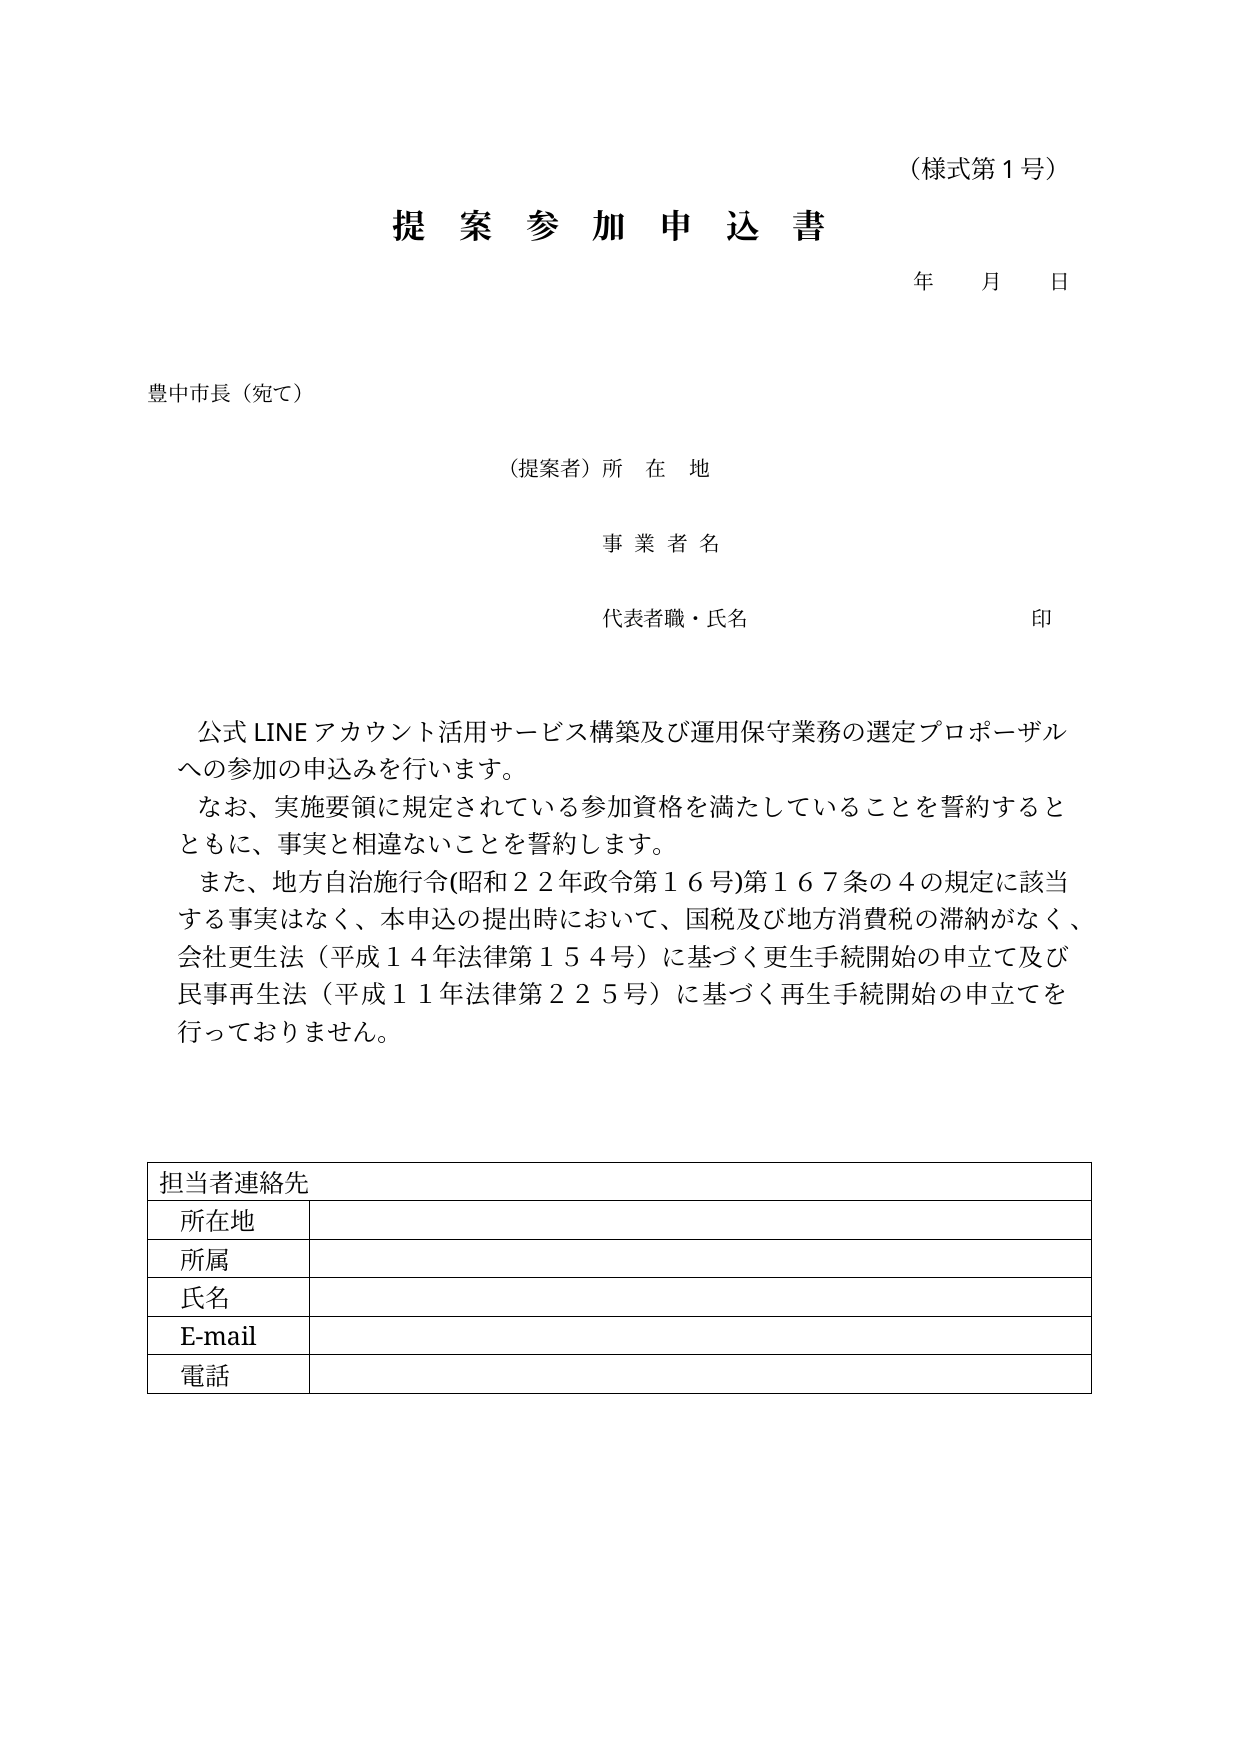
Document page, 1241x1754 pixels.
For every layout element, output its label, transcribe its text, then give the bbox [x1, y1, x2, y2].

table_cell 所在地 [148, 1201, 309, 1239]
text 事業者名 [460, 524, 1070, 562]
table_cell [310, 1278, 1091, 1316]
table_cell E-mail [148, 1317, 309, 1354]
table_cell [310, 1317, 1091, 1354]
table_cell [310, 1240, 1091, 1277]
text 年 月 日 [0, 262, 1070, 299]
table_cell 所属 [148, 1240, 309, 1277]
text （様式第1号） [0, 149, 1070, 187]
table_cell [310, 1355, 1091, 1393]
text また、地方自治施行令(昭和２２年政令第１６号)第１６７条の４の規定に該当する事実はなく、本申込の提出時において、国税及び地方消費税の滞納がなく、会社更生法（平成１４年法律第１５４号）に基づく更生手続開始の申立て及び民事再生法（平成１１年法律第２２５号）に基づく再生手続開始の申立てを行っておりません。 [177, 862, 1070, 1049]
text 提 案 参 加 申 込 書 [0, 187, 1070, 262]
text 代表者職・氏名 印 [460, 599, 1070, 637]
table_header 担当者連絡先 [148, 1163, 1091, 1200]
text なお、実施要領に規定されている参加資格を満たしていることを誓約するとともに、事実と相違ないことを誓約します。 [177, 787, 1070, 862]
text （提案者）所在地 [356, 449, 1070, 487]
table_cell [310, 1201, 1091, 1239]
table_cell 氏名 [148, 1278, 309, 1316]
text 豊中市長（宛て） [0, 374, 1070, 412]
text 公式LINEアカウント活用サービス構築及び運用保守業務の選定プロポーザルへの参加の申込みを行います。 [177, 712, 1070, 787]
table_cell 電話 [148, 1355, 309, 1393]
